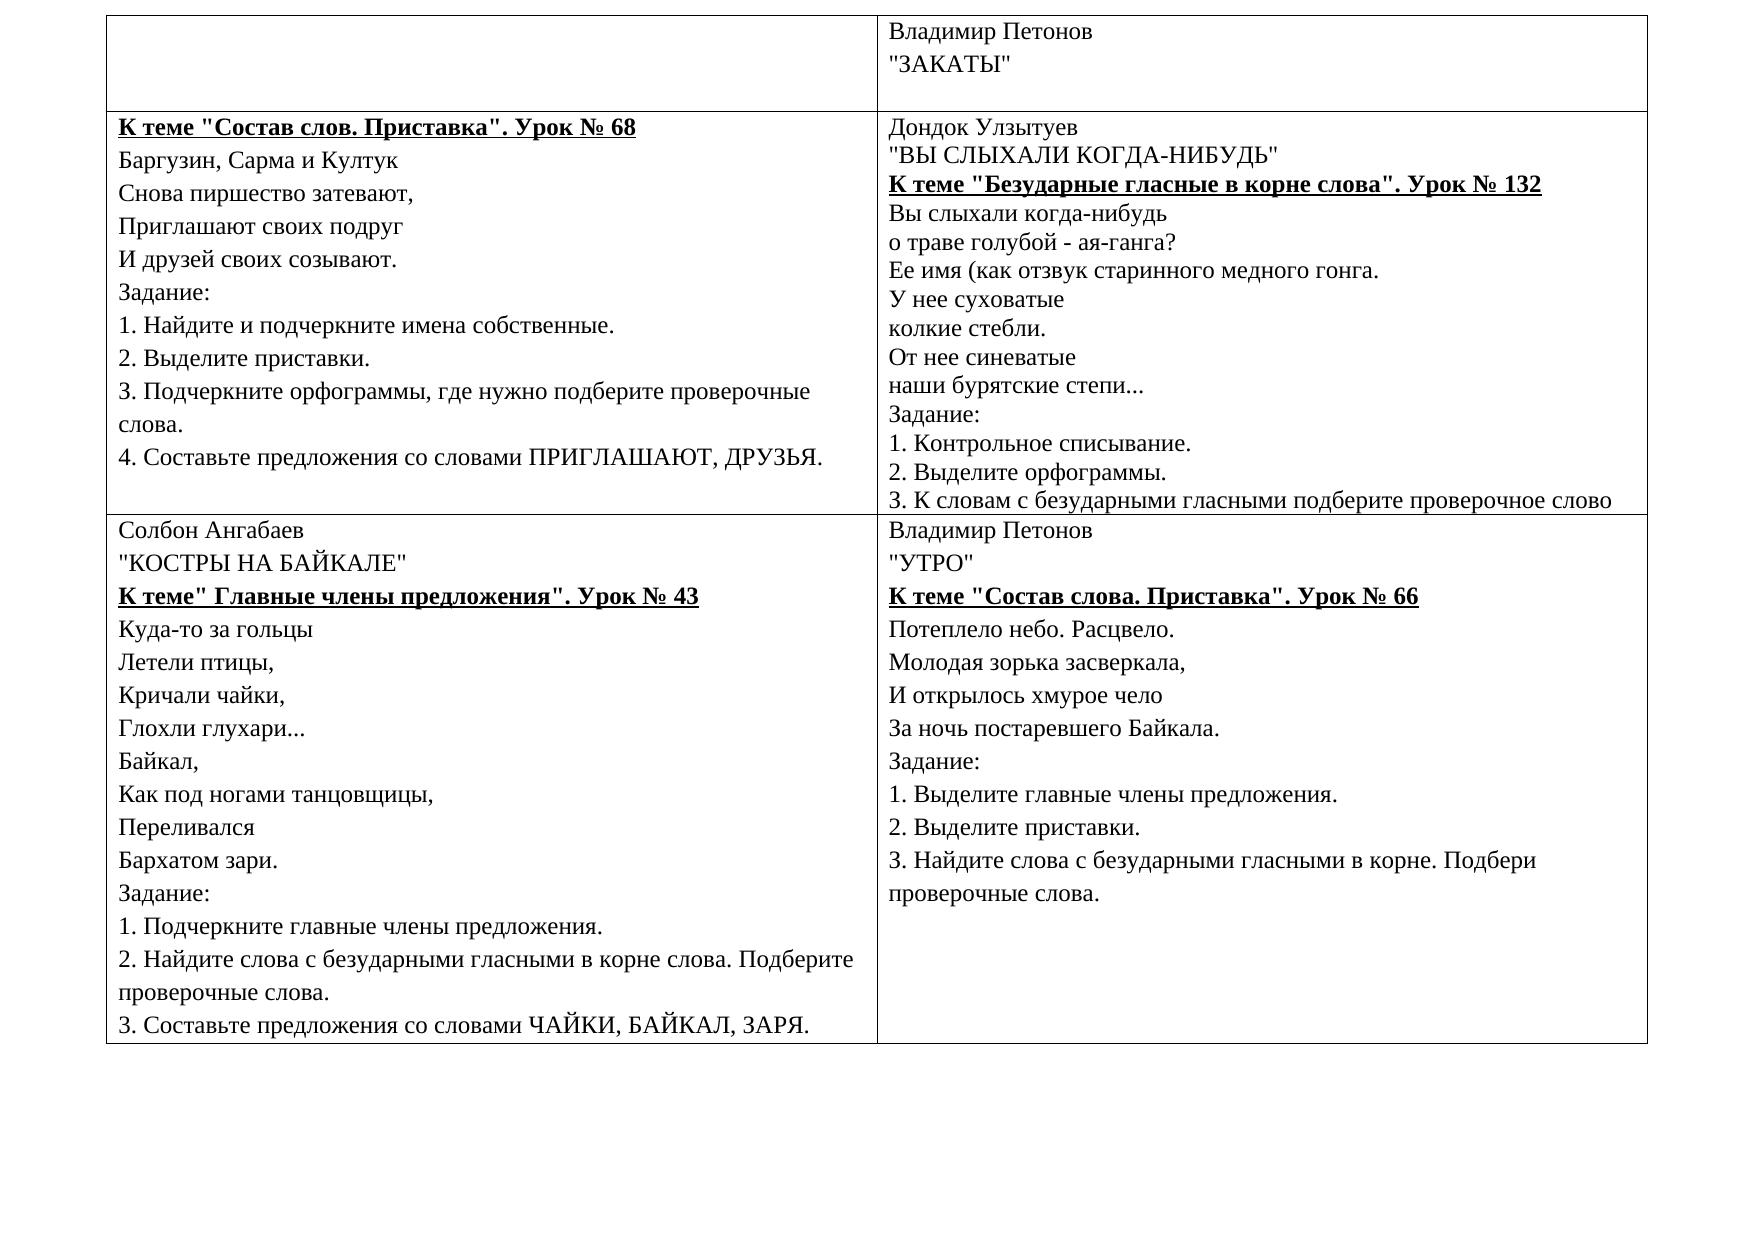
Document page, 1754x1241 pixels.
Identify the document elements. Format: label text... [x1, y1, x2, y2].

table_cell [878, 515, 1647, 1043]
table_cell К теме "Состав слов. Приставка". Урок № 68 Баргузин, Сарма и Култук Снова пиршество затевают, Приглашают своих подруг И друзей своих созывают. Задание: 1. Найдите и подчеркните имена собственные. 2. Выделите приставки. З. Подчеркните орфограммы, где нужно подберите проверочные слова. 4. Составьте предложения со словами ПРИГЛАШАЮТ, ДРУЗЬЯ. [107, 112, 877, 514]
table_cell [107, 16, 877, 111]
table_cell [878, 16, 1647, 111]
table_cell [107, 515, 877, 1043]
table_cell Дондок Улзытуев "ВЫ СЛЫХАЛИ КОГДА-НИБУДЬ" К теме "Безударные гласные в корне слова". Урок № 132 Вы слыхали когда-нибудь о траве голубой - ая-ганга? Ее имя (как отзвук старинного медного гонга. У нее суховатые колкие стебли. От нее синеватые наши бурятские степи... Задание: 1. Контрольное списывание. 2. Выделите орфограммы. З. К словам с безударными гласными подберите проверочное слово [878, 112, 1647, 514]
